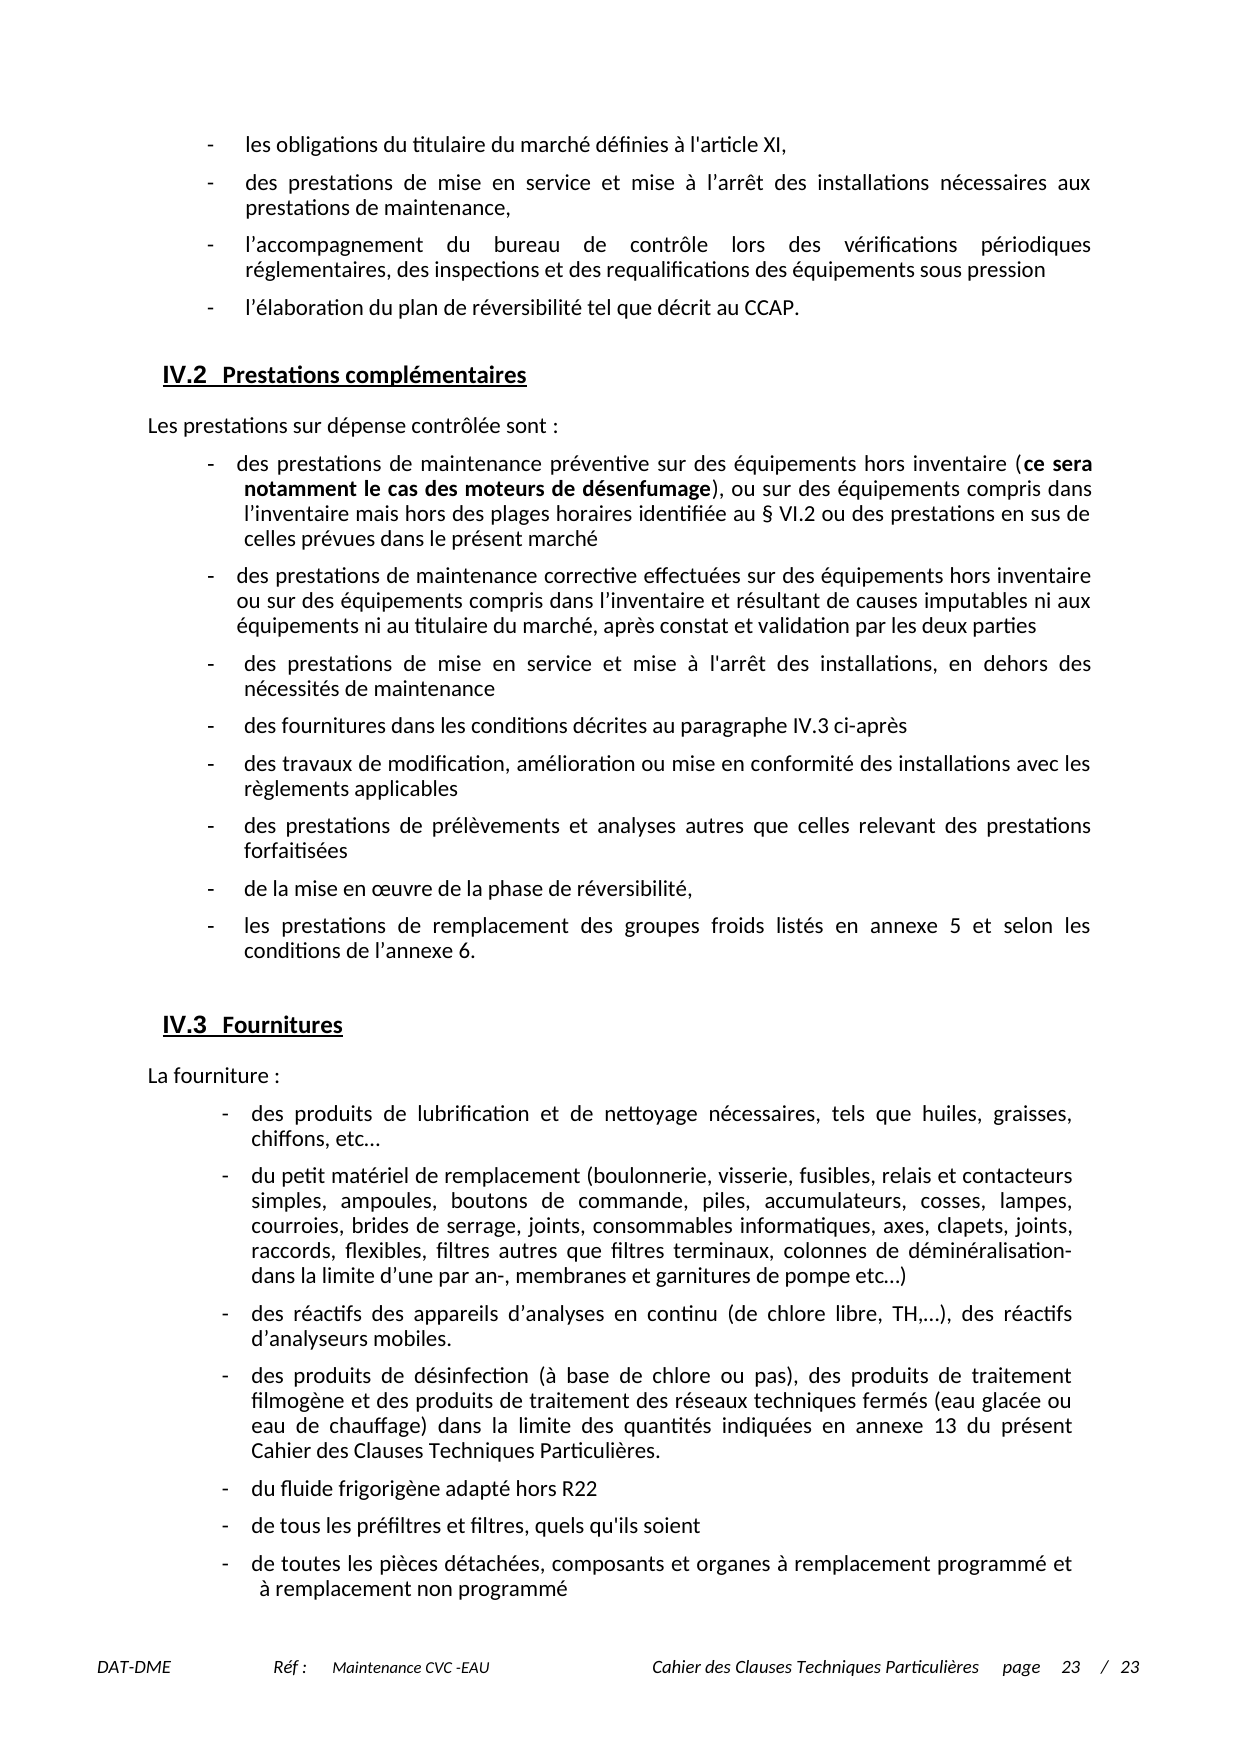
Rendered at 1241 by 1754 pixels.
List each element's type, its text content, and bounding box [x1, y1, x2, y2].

list les prestations de remplacement des groupes froids listés en annexe 5 et selon les conditions de l’annexe 6. [207, 913, 1092, 963]
list des prestations de mise en service et mise à l'arrêt des installations, en dehors des nécessités de maintenance [207, 651, 1092, 701]
subtitle Prestations complémentaires [162, 363, 1092, 388]
text Les prestations sur dépense contrôlée sont : [148, 413, 1092, 438]
list des produits de lubrification et de nettoyage nécessaires, tels que huiles, graisses, chiffons, etc… [222, 1101, 1074, 1151]
list du petit matériel de remplacement (boulonnerie, visserie, fusibles, relais et contacteurs simples, ampoules, boutons de commande, piles, accumulateurs, cosses, lampes, courroies, brides de serrage, joints, consommables informatiques, axes, clapets, joints, raccords, flexibles, filtres autres que filtres terminaux, colonnes de déminéralisation-dans la limite d’une par an-, membranes et garnitures de pompe etc…) [222, 1163, 1074, 1288]
list des prestations de maintenance préventive sur des équipements hors inventaire (ce sera notamment le cas des moteurs de désenfumage), ou sur des équipements compris dans l’inventaire mais hors des plages horaires identifiée au § VI.2 ou des prestations en sus de celles prévues dans le présent marché [207, 451, 1092, 551]
list des prestations de maintenance corrective effectuées sur des équipements hors inventaire ou sur des équipements compris dans l’inventaire et résultant de causes imputables ni aux équipements ni au titulaire du marché, après constat et validation par les deux parties [207, 563, 1092, 638]
list de toutes les pièces détachées, composants et organes à remplacement programmé et à remplacement non programmé [222, 1551, 1074, 1601]
list des prestations de mise en service et mise à l’arrêt des installations nécessaires aux prestations de maintenance, [207, 170, 1092, 220]
list les obligations du titulaire du marché définies à l'article XI, [207, 133, 1092, 158]
list des travaux de modification, amélioration ou mise en conformité des installations avec les règlements applicables [207, 751, 1092, 801]
list des produits de désinfection (à base de chlore ou pas), des produits de traitement filmogène et des produits de traitement des réseaux techniques fermés (eau glacée ou eau de chauffage) dans la limite des quantités indiquées en annexe 13 du présent Cahier des Clauses Techniques Particulières. [222, 1363, 1074, 1463]
list des prestations de prélèvements et analyses autres que celles relevant des prestations forfaitisées [207, 813, 1092, 863]
list des fournitures dans les conditions décrites au paragraphe IV.3 ci-après [207, 713, 1092, 738]
list du fluide frigorigène adapté hors R22 [222, 1476, 1074, 1501]
list des réactifs des appareils d’analyses en continu (de chlore libre, TH,…), des réactifs d’analyseurs mobiles. [222, 1301, 1074, 1351]
text La fourniture : [148, 1063, 1074, 1088]
list de tous les préfiltres et filtres, quels qu'ils soient [222, 1513, 1074, 1538]
list l’élaboration du plan de réversibilité tel que décrit au CCAP. [207, 295, 1092, 320]
list de la mise en œuvre de la phase de réversibilité, [207, 876, 1092, 901]
list l’accompagnement du bureau de contrôle lors des vérifications périodiques réglementaires, des inspections et des requalifications des équipements sous pression [207, 233, 1092, 283]
subtitle Fournitures [162, 1013, 1092, 1038]
